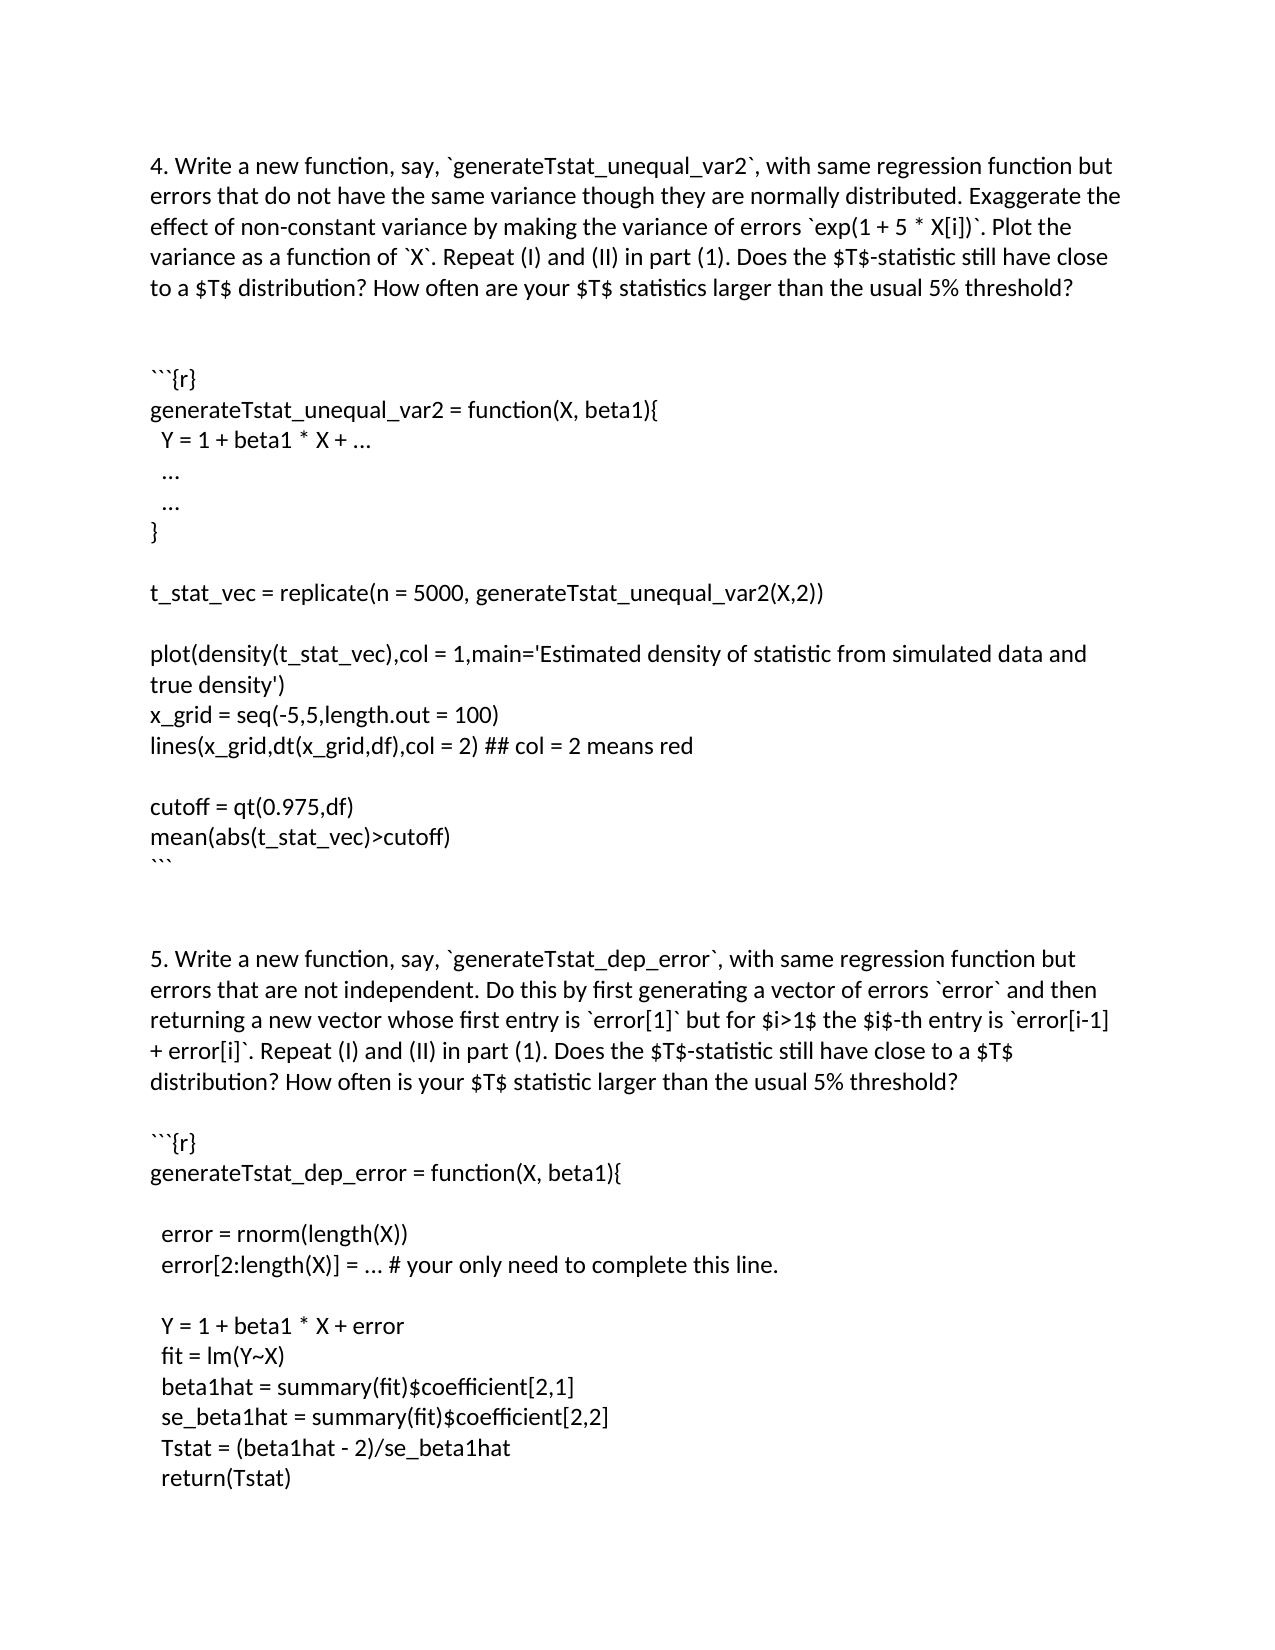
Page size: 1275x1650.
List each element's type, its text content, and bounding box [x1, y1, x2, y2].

text ```{r} [150, 1127, 1125, 1157]
text Tstat = (beta1hat - 2)/se_beta1hat [150, 1432, 1125, 1462]
text generateTstat_dep_error = function(X, beta1){ [150, 1157, 1125, 1188]
text } [150, 516, 1125, 547]
text 4. Write a new function, say, `generateTstat_unequal_var2`, with same regression function but errors that do not have the same variance though they are normally distributed. Exaggerate the effect of non-constant variance by making the variance of errors `exp(1 + 5 * X[i])`. Plot the variance as a function of `X`. Repeat (I) and (II) in part (1). Does the $T$-statistic still have close to a $T$ distribution? How often are your $T$ statistics larger than the usual 5% threshold? [150, 150, 1125, 303]
text Y = 1 + beta1 * X + error [150, 1310, 1125, 1340]
text fit = lm(Y~X) [150, 1340, 1125, 1371]
text t_stat_vec = replicate(n = 5000, generateTstat_unequal_var2(X,2)) [150, 577, 1125, 608]
text lines(x_grid,dt(x_grid,df),col = 2) ## col = 2 means red [150, 730, 1125, 760]
text se_beta1hat = summary(fit)$coefficient[2,2] [150, 1401, 1125, 1432]
text Y = 1 + beta1 * X + ... [150, 425, 1125, 455]
text x_grid = seq(-5,5,length.out = 100) [150, 699, 1125, 730]
text plot(density(t_stat_vec),col = 1,main='Estimated density of statistic from simulated data and true density') [150, 638, 1125, 699]
text generateTstat_unequal_var2 = function(X, beta1){ [150, 394, 1125, 425]
text error[2:length(X)] = ... # your only need to complete this line. [150, 1249, 1125, 1279]
text beta1hat = summary(fit)$coefficient[2,1] [150, 1371, 1125, 1401]
text cutoff = qt(0.975,df) [150, 791, 1125, 821]
text error = rnorm(length(X)) [150, 1218, 1125, 1249]
text 5. Write a new function, say, `generateTstat_dep_error`, with same regression function but errors that are not independent. Do this by first generating a vector of errors `error` and then returning a new vector whose first entry is `error[1]` but for $i>1$ the $i$-th entry is `error[i-1] + error[i]`. Repeat (I) and (II) in part (1). Does the $T$-statistic still have close to a $T$ distribution? How often is your $T$ statistic larger than the usual 5% threshold? [150, 943, 1125, 1096]
text ... [150, 455, 1125, 486]
text ``` [150, 852, 1125, 882]
text ... [150, 486, 1125, 516]
text mean(abs(t_stat_vec)>cutoff) [150, 821, 1125, 852]
text ```{r} [150, 364, 1125, 394]
text return(Tstat) [150, 1462, 1125, 1493]
